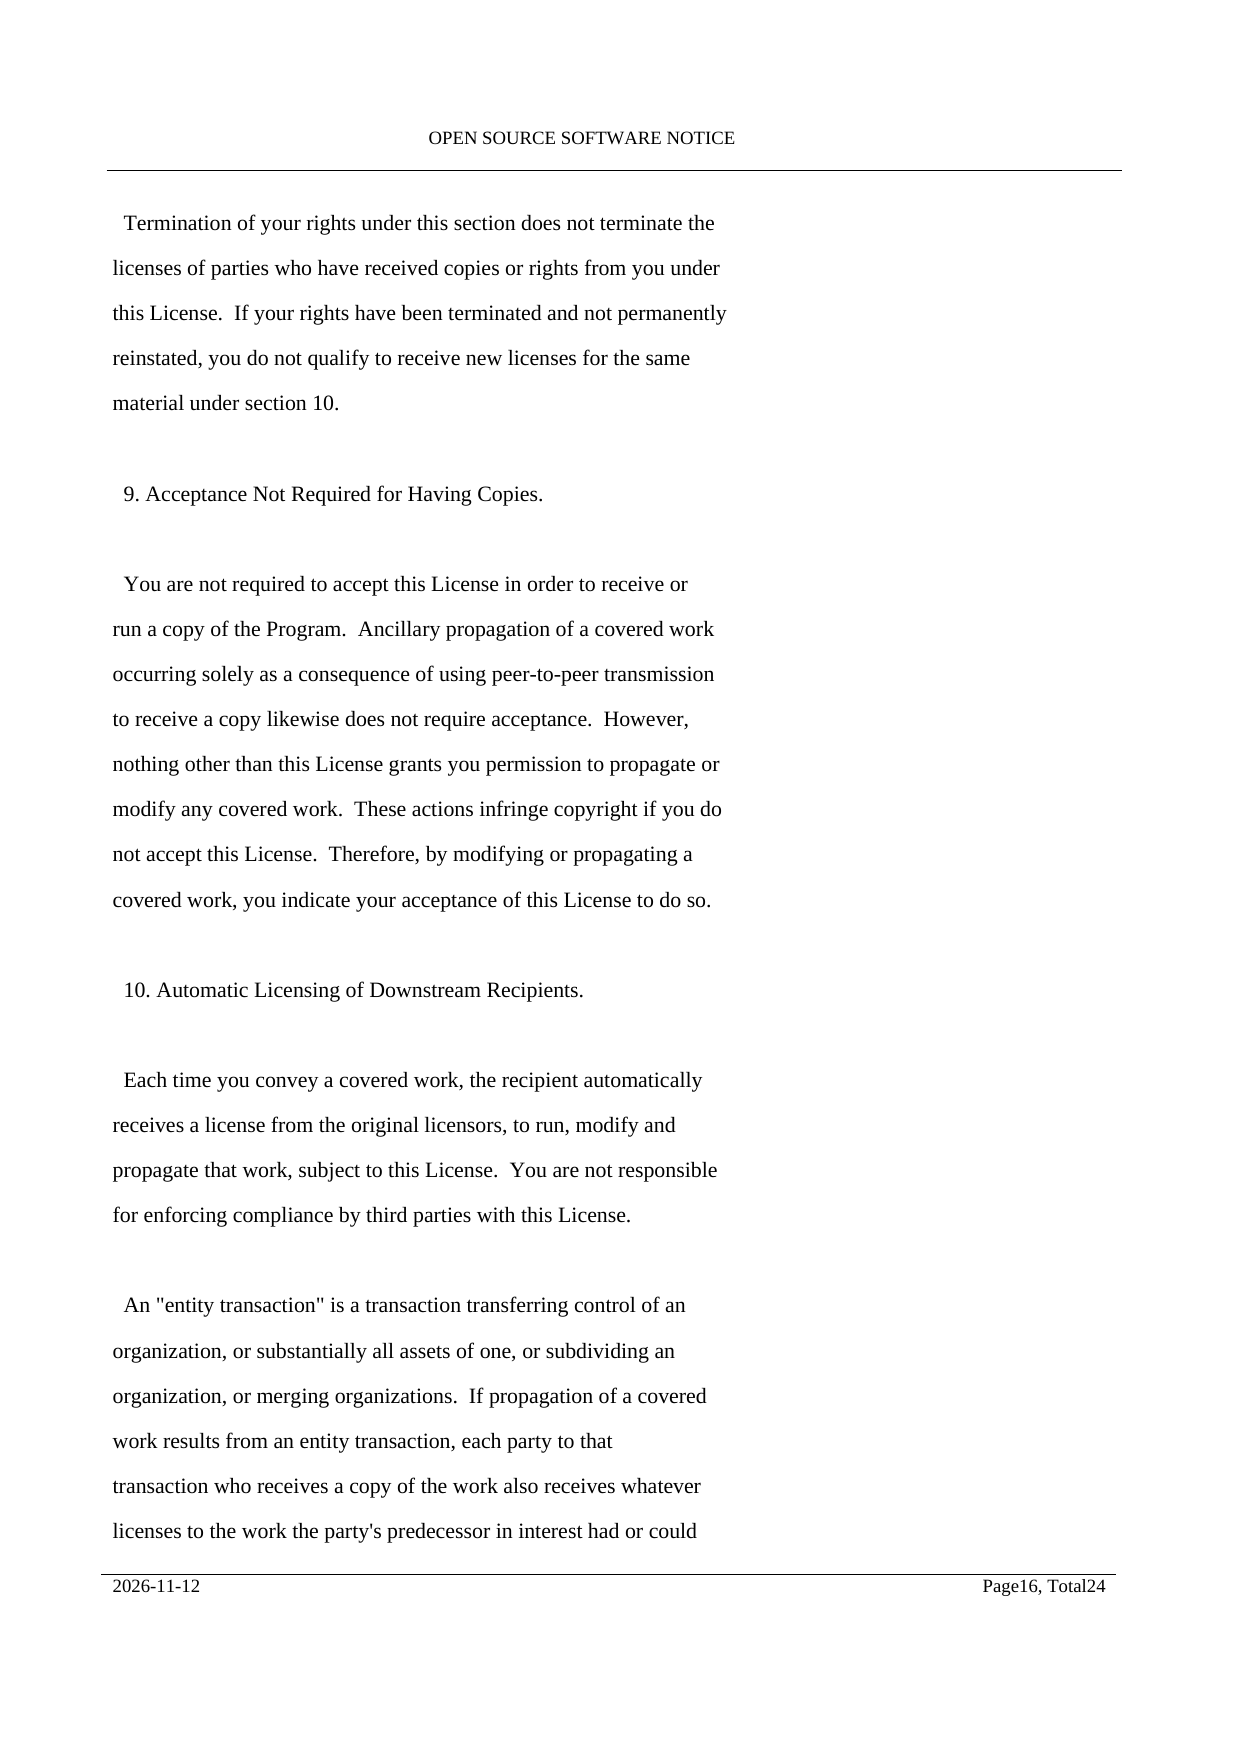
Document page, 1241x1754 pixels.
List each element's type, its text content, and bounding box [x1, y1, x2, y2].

text 10. Automatic Licensing of Downstream Recipients. [112, 973, 1128, 1006]
text Each time you convey a covered work, the recipient automatically [112, 1063, 1128, 1096]
text licenses of parties who have received copies or rights from you under [112, 251, 1128, 284]
text organization, or merging organizations. If propagation of a covered [112, 1379, 1128, 1412]
text organization, or substantially all assets of one, or subdividing an [112, 1334, 1128, 1366]
text occurring solely as a consequence of using peer-to-peer transmission [112, 657, 1128, 690]
text An "entity transaction" is a transaction transferring control of an [112, 1289, 1128, 1321]
text for enforcing compliance by third parties with this License. [112, 1199, 1128, 1231]
text not accept this License. Therefore, by modifying or propagating a [112, 838, 1128, 870]
text reinstated, you do not qualify to receive new licenses for the same [112, 342, 1128, 374]
text run a copy of the Program. Ancillary propagation of a covered work [112, 612, 1128, 645]
text to receive a copy likewise does not require acceptance. However, [112, 702, 1128, 735]
text work results from an entity transaction, each party to that [112, 1424, 1128, 1457]
text propagate that work, subject to this License. You are not responsible [112, 1153, 1128, 1186]
text licenses to the work the party's predecessor in interest had or could [112, 1514, 1128, 1547]
text transaction who receives a copy of the work also receives whatever [112, 1469, 1128, 1502]
text receives a license from the original licensors, to run, modify and [112, 1108, 1128, 1141]
text material under section 10. [112, 387, 1128, 419]
text nothing other than this License grants you permission to propagate or [112, 748, 1128, 780]
text You are not required to accept this License in order to receive or [112, 567, 1128, 600]
text this License. If your rights have been terminated and not permanently [112, 297, 1128, 329]
text 9. Acceptance Not Required for Having Copies. [112, 477, 1128, 509]
text Termination of your rights under this section does not terminate the [112, 206, 1128, 239]
text modify any covered work. These actions infringe copyright if you do [112, 793, 1128, 825]
text covered work, you indicate your acceptance of this License to do so. [112, 883, 1128, 915]
